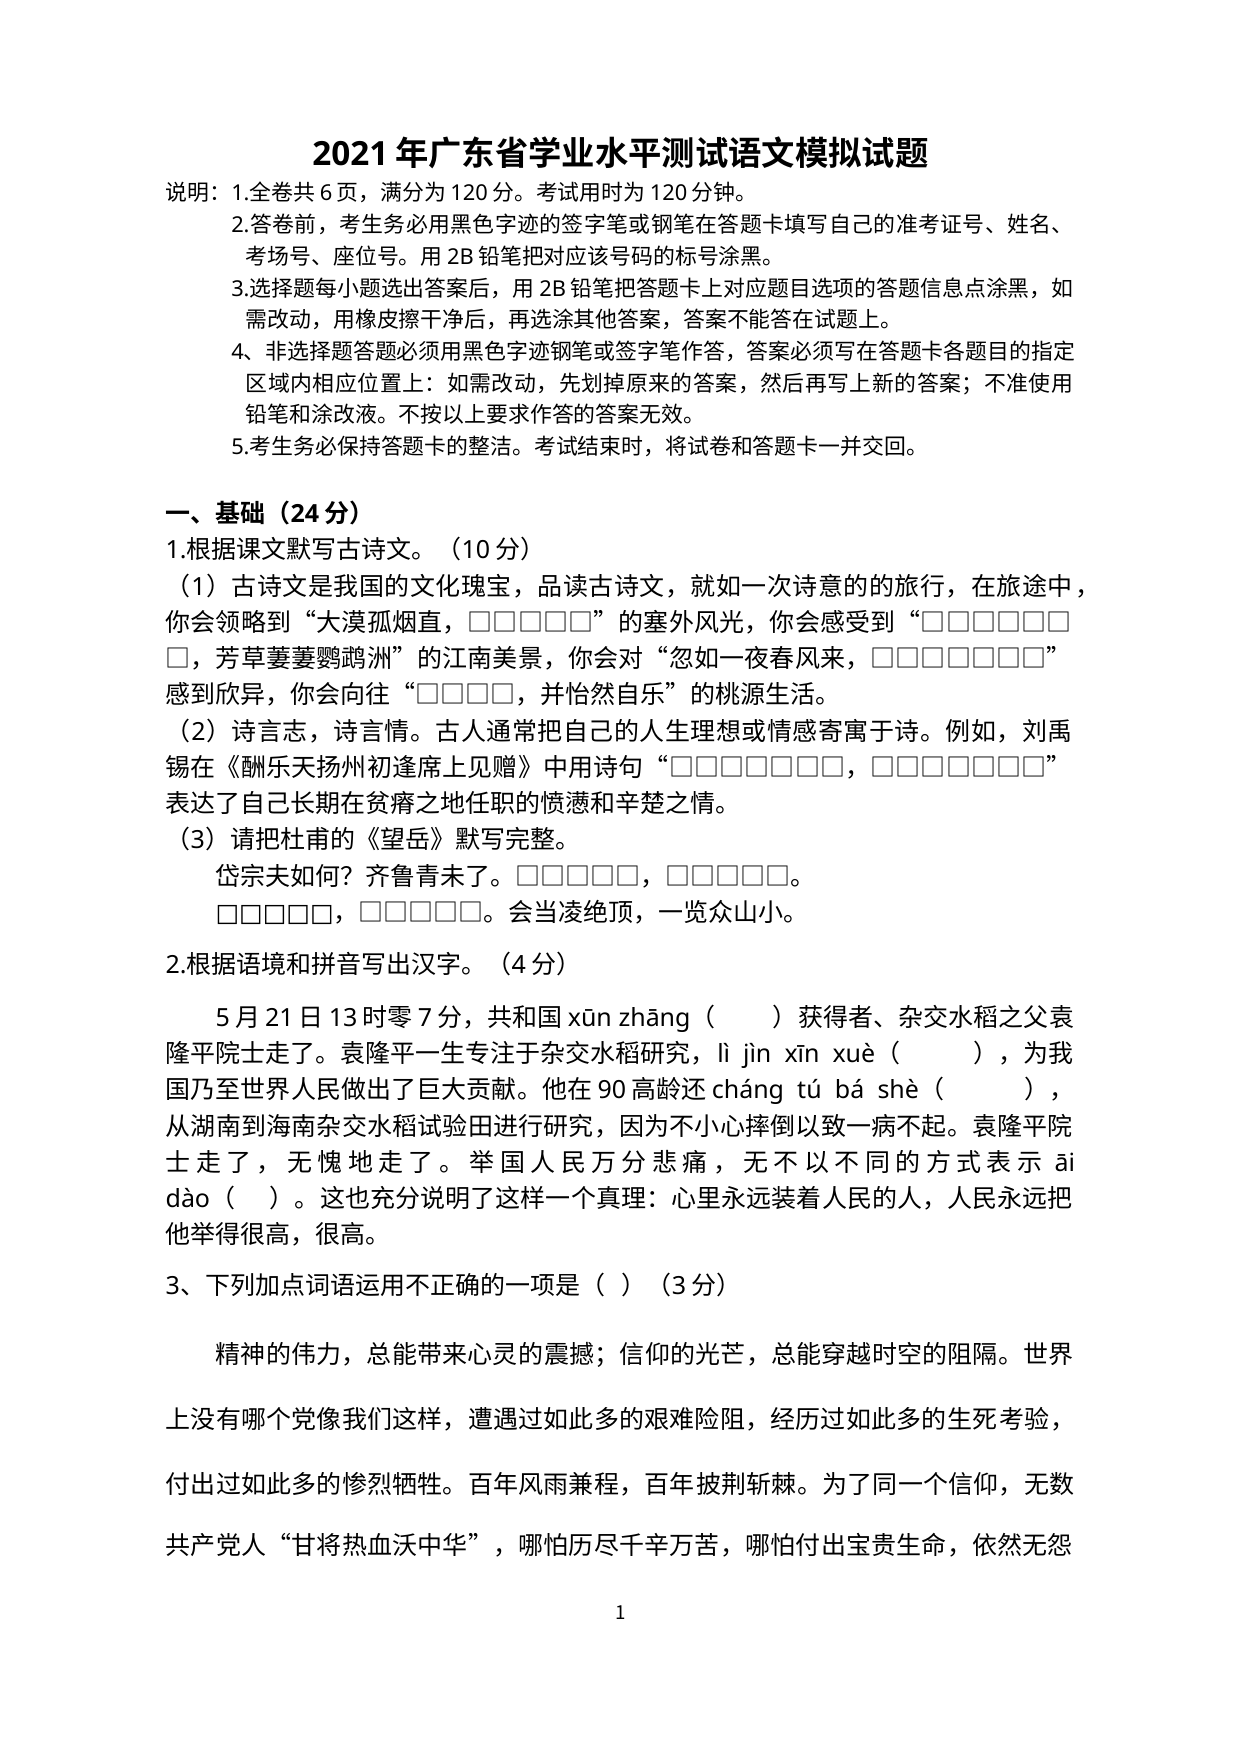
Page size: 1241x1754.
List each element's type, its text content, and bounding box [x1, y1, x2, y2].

text 5月21日13时零7分，共和国xūn zhāng（ ）获得者、杂交水稻之父袁隆平院士走了。袁隆平一生专注于杂交水稻研究，lì jìn xīn xuè（ ），为我国乃至世界人民做出了巨大贡献。他在90高龄还cháng tú bá shè（ ），从湖南到海南杂交水稻试验田进行研究，因为不小心摔倒以致一病不起。袁隆平院士走了，无愧地走了。举国人民万分悲痛，无不以不同的方式表示āi dào（ ）。这也充分说明了这样一个真理：心里永远装着人民的人，人民永远把他举得很高，很高。 [165, 997, 1075, 1251]
text 说明：1.全卷共6页，满分为120分。考试用时为120分钟。 [165, 175, 1075, 207]
text 2.根据语境和拼音写出汉字。（4分） [165, 945, 1075, 981]
text □□□□□，□□□□□。会当凌绝顶，一览众山小。 [165, 892, 1075, 929]
text 2.答卷前，考生务必用黑色字迹的签字笔或钢笔在答题卡填写自己的准考证号、姓名、考场号、座位号。用2B铅笔把对应该号码的标号涂黑。 [231, 207, 1075, 271]
text 岱宗夫如何？齐鲁青未了。□□□□□，□□□□□。 [165, 856, 1075, 892]
text 1.根据课文默写古诗文。（10分） [165, 530, 1075, 566]
text （3）请把杜甫的《望岳》默写完整。 [165, 820, 1075, 856]
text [165, 1316, 1075, 1576]
text 3、下列加点词语运用不正确的一项是（ ）（3分） [165, 1251, 1075, 1316]
text （1）古诗文是我国的文化瑰宝，品读古诗文，就如一次诗意的的旅行，在旅途中，你会领略到“大漠孤烟直，□□□□□”的塞外风光，你会感受到“□□□□□□□，芳草萋萋鹦鹉洲”的江南美景，你会对“忽如一夜春风来，□□□□□□□” 感到欣异，你会向往“□□□□，并怡然自乐”的桃源生活。 [165, 566, 1075, 711]
text 一、基础（24分） [165, 494, 1075, 530]
text 4、非选择题答题必须用黑色字迹钢笔或签字笔作答，答案必须写在答题卡各题目的指定区域内相应位置上：如需改动，先划掉原来的答案，然后再写上新的答案；不准使用铅笔和涂改液。不按以上要求作答的答案无效。 [231, 334, 1075, 429]
text 2021年广东省学业水平测试语文模拟试题 [165, 127, 1075, 175]
text 3.选择题每小题选出答案后，用2B铅笔把答题卡上对应题目选项的答题信息点涂黑，如需改动，用橡皮擦干净后，再选涂其他答案，答案不能答在试题上。 [231, 271, 1075, 334]
text 5.考生务必保持答题卡的整洁。考试结束时，将试卷和答题卡一并交回。 [231, 429, 1075, 461]
text （2）诗言志，诗言情。古人通常把自己的人生理想或情感寄寓于诗。例如，刘禹锡在《酬乐天扬州初逢席上见赠》中用诗句“□□□□□□□，□□□□□□□”表达了自己长期在贫瘠之地任职的愤懑和辛楚之情。 [165, 711, 1075, 820]
